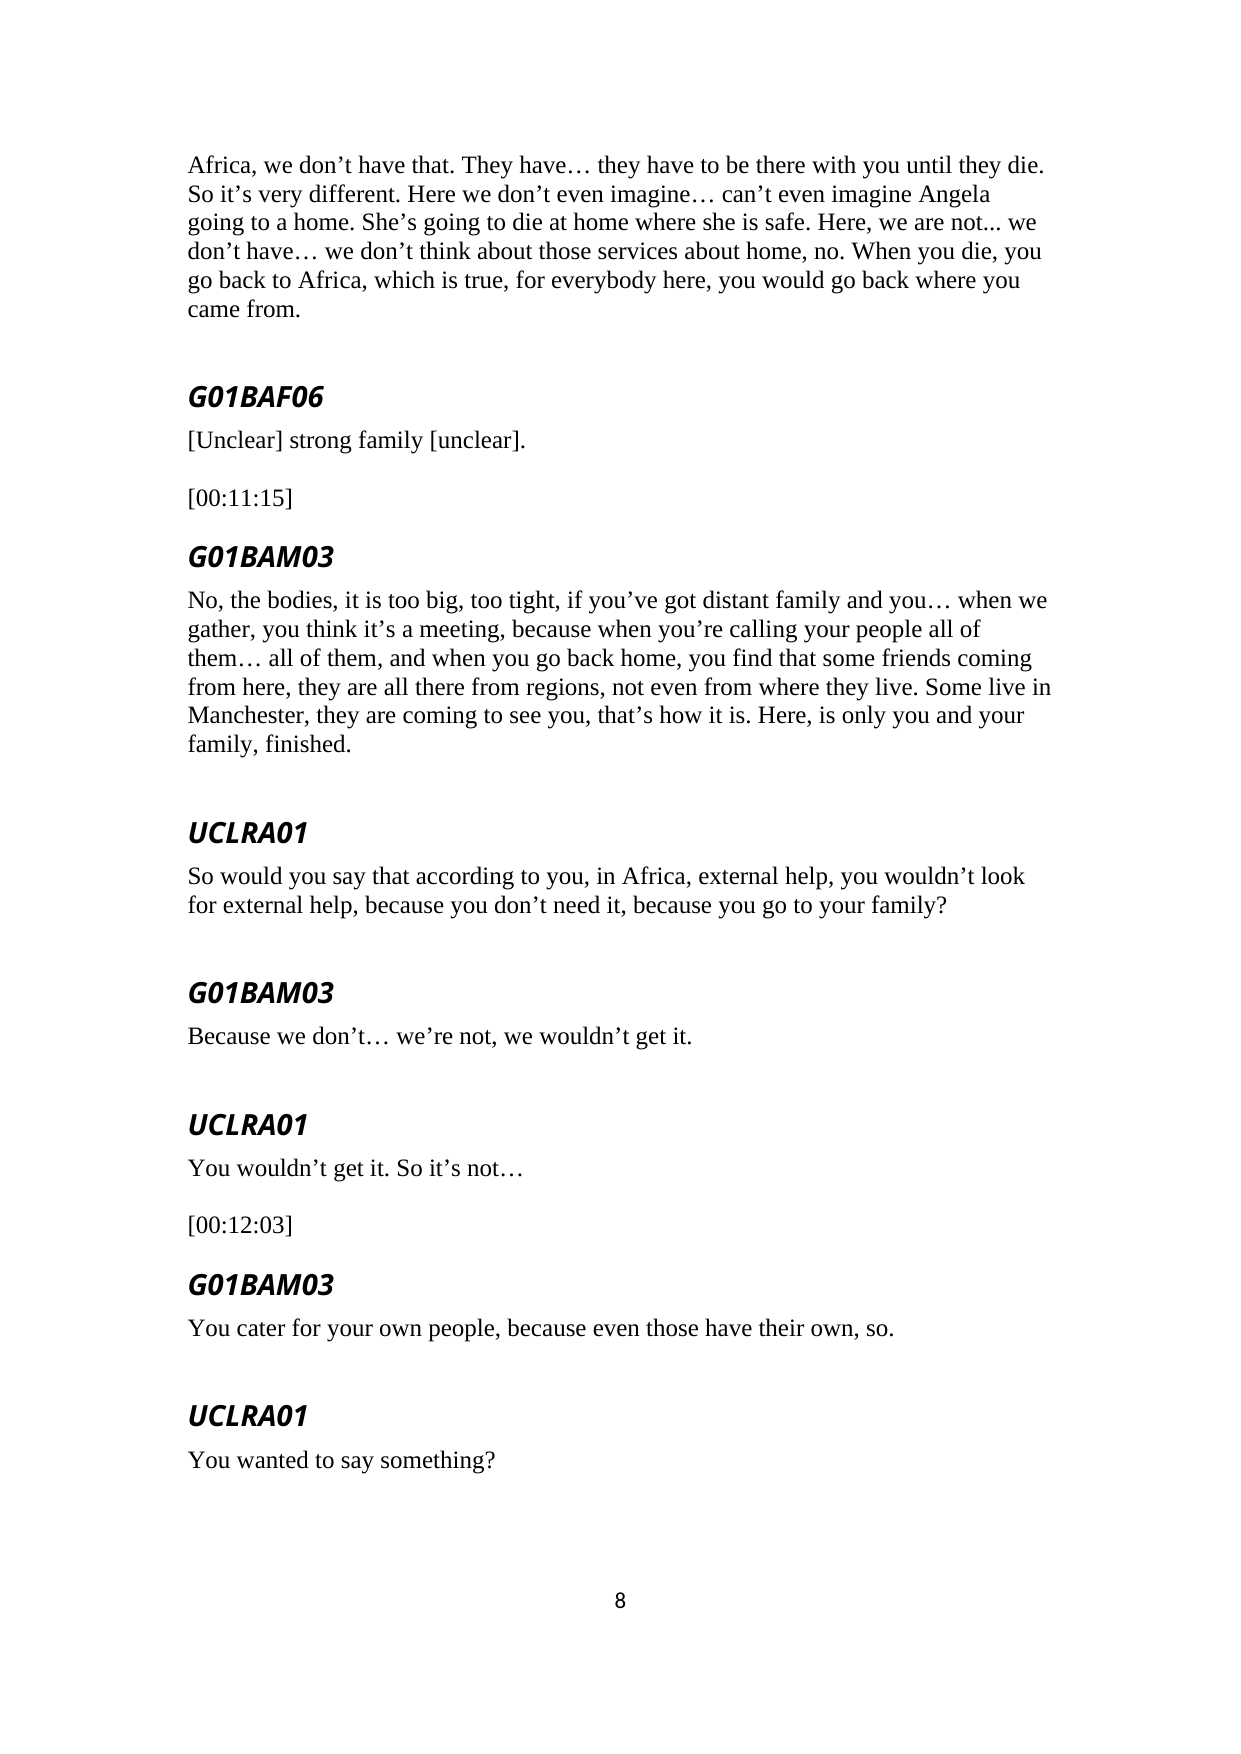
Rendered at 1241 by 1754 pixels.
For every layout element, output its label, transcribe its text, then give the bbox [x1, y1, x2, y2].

subtitle G01BAM03 [187, 1264, 1053, 1304]
text Africa, we don’t have that. They have… they have to be there with you until they die. So it’s very different. Here we don’t even imagine… can’t even imagine Angela going to a home. She’s going to die at home where she is safe. Here, we are not... we don’t have… we don’t think about those services about home, no. When you die, you go back to Africa, which is true, for everybody here, you would go back where you came from. [187, 150, 1053, 322]
subtitle UCLRA01 [187, 812, 1053, 852]
text You wanted to say something? [187, 1445, 1053, 1473]
subtitle G01BAF06 [187, 376, 1053, 416]
text Because we don’t… we’re not, we wouldn’t get it. [187, 1021, 1053, 1050]
text [00:12:03] [187, 1210, 1053, 1239]
text So would you say that according to you, in Africa, external help, you wouldn’t look for external help, because you don’t need it, because you go to your family? [187, 861, 1053, 918]
text [Unclear] strong family [unclear]. [187, 425, 1053, 454]
text You wouldn’t get it. So it’s not… [187, 1153, 1053, 1182]
subtitle UCLRA01 [187, 1396, 1053, 1435]
subtitle G01BAM03 [187, 537, 1053, 576]
subtitle G01BAM03 [187, 972, 1053, 1012]
subtitle UCLRA01 [187, 1104, 1053, 1143]
text You cater for your own people, because even those have their own, so. [187, 1313, 1053, 1342]
text [00:11:15] [187, 483, 1053, 512]
text No, the bodies, it is too big, too tight, if you’ve got distant family and you… when we gather, you think it’s a meeting, because when you’re calling your people all of them… all of them, and when you go back home, you find that some friends coming from here, they are all there from regions, not even from where they live. Some live in Manchester, they are coming to see you, that’s how it is. Here, is only you and your family, finished. [187, 586, 1053, 758]
